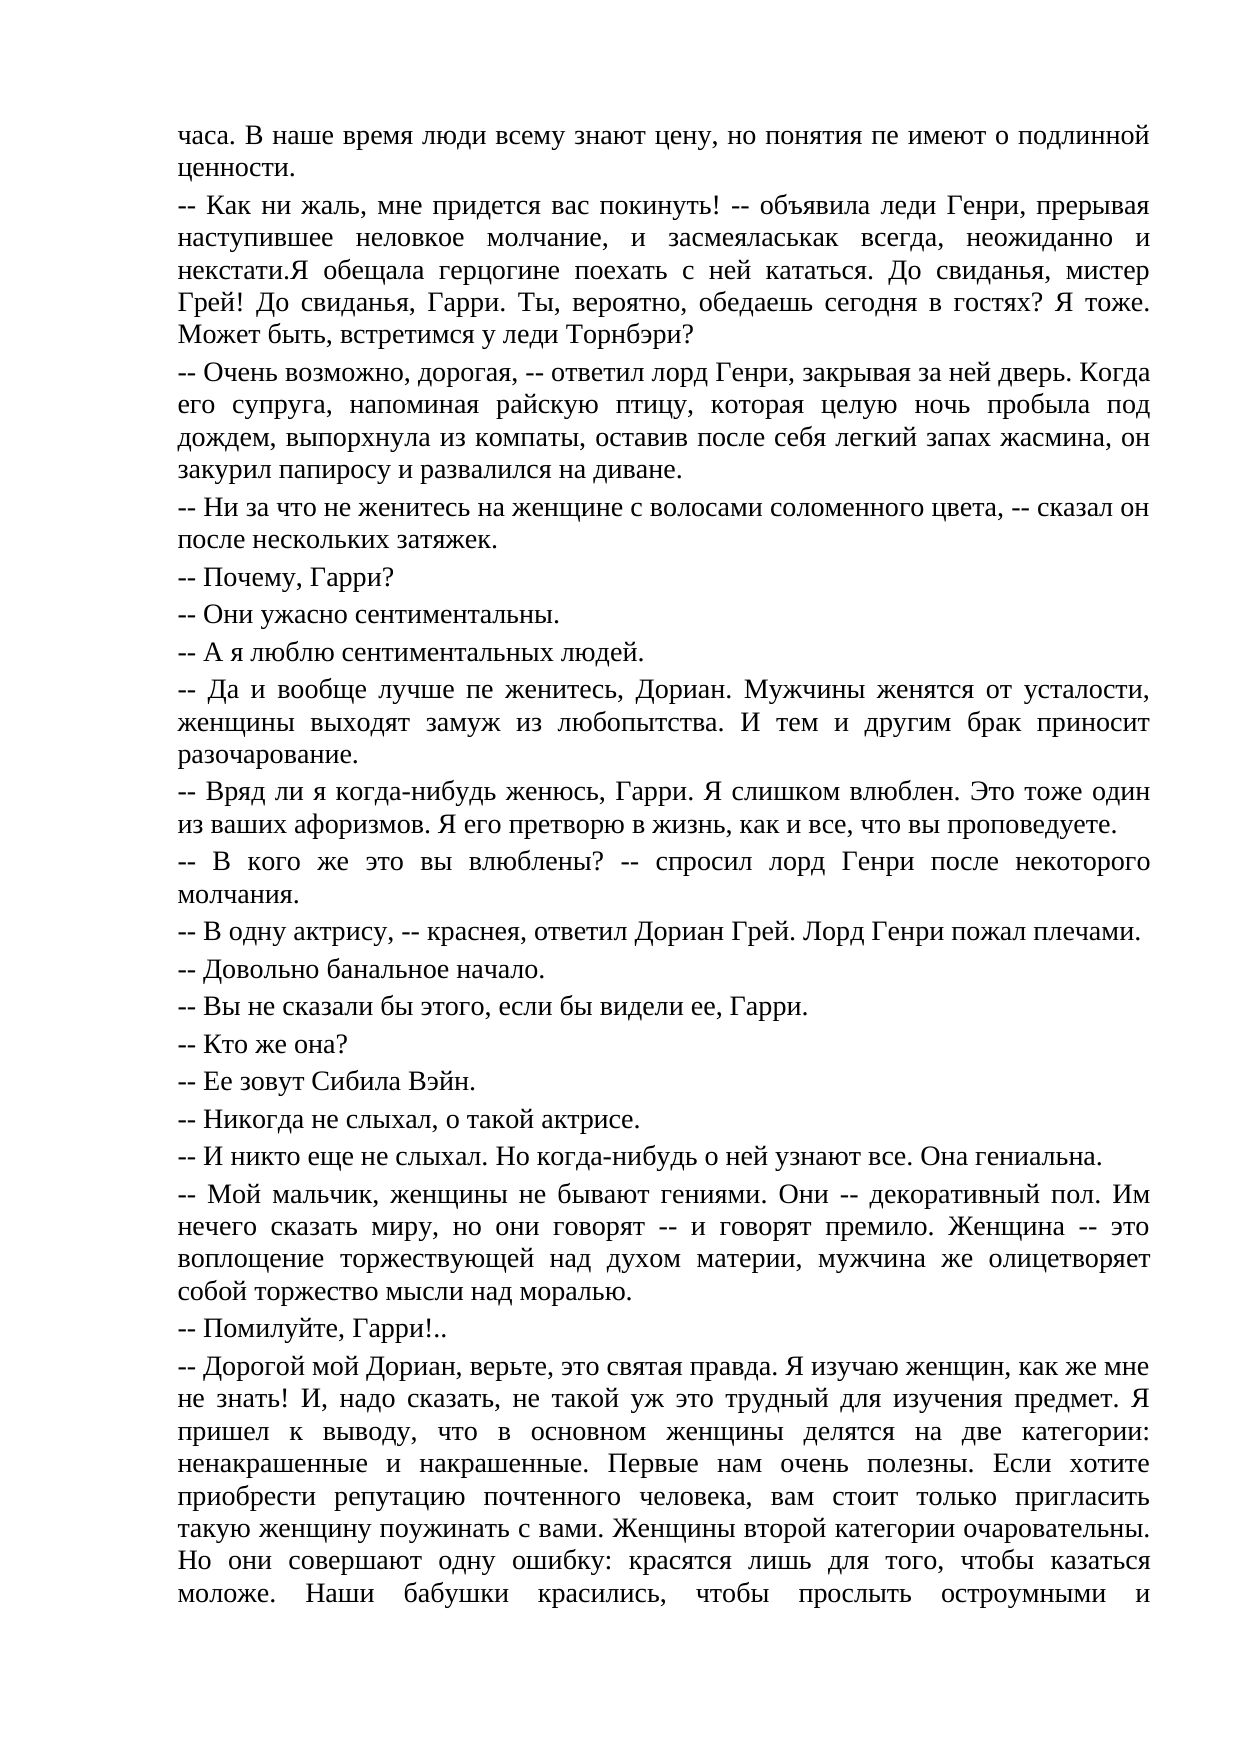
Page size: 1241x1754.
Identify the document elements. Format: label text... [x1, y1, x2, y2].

text -- Помилуйте, Гарри!.. [177, 1311, 1152, 1344]
text -- Вы не сказали бы этого, если бы видели ее, Гарри. [177, 989, 1152, 1022]
text -- Кто же она? [177, 1027, 1152, 1059]
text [177, 118, 1152, 183]
text -- Никогда не слыхал, о такой актрисе. [177, 1102, 1152, 1134]
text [177, 1349, 1152, 1608]
text -- В одну актрису, -- краснея, ответил Дориан Грей. Лорд Генри пожал плечами. [177, 914, 1152, 947]
text -- А я люблю сентиментальных людей. [177, 635, 1152, 667]
text -- В кого же это вы влюблены? -- спросил лорд Генри после некоторого молчания. [177, 844, 1152, 909]
text -- Они ужасно сентиментальны. [177, 597, 1152, 629]
text -- Очень возможно, дорогая, -- ответил лорд Генри, закрывая за ней дверь. Когда его супруга, напоминая райскую птицу, которая целую ночь пробыла под дождем, выпорхнула из компаты, оставив после себя легкий запах жасмина, он закурил папиросу и развалился на диване. [177, 355, 1152, 485]
text -- Ее зовут Сибила Вэйн. [177, 1064, 1152, 1097]
text -- Вряд ли я когда-нибудь женюсь, Гарри. Я слишком влюблен. Это тоже один из ваших афоризмов. Я его претворю в жизнь, как и все, что вы проповедуете. [177, 774, 1152, 839]
text -- Довольно банальное начало. [177, 952, 1152, 984]
text -- Ни за что не женитесь на женщине с волосами соломенного цвета, -- сказал он после нескольких затяжек. [177, 490, 1152, 554]
text -- Как ни жаль, мне придется вас покинуть! -- объявила леди Генри, прерывая наступившее неловкое молчание, и засмеяласькак всегда, неожиданно и некстати.Я обещала герцогине поехать с ней кататься. До свиданья, мистер Грей! До свиданья, Гарри. Ты, вероятно, обедаешь сегодня в гостях? Я тоже. Может быть, встретимся у леди Торнбэри? [177, 188, 1152, 350]
text -- И никто еще не слыхал. Но когда-нибудь о ней узнают все. Она гениальна. [177, 1139, 1152, 1172]
text -- Да и вообще лучше пе женитесь, Дориан. Мужчины женятся от усталости, женщины выходят замуж из любопытства. И тем и другим брак приносит разочарование. [177, 672, 1152, 769]
text -- Почему, Гарри? [177, 560, 1152, 592]
text -- Мой мальчик, женщины не бывают гениями. Они -- декоративный пол. Им нечего сказать миру, но они говорят -- и говорят премило. Женщина -- это воплощение торжествующей над духом материи, мужчина же олицетворяет собой торжество мысли над моралью. [177, 1177, 1152, 1306]
